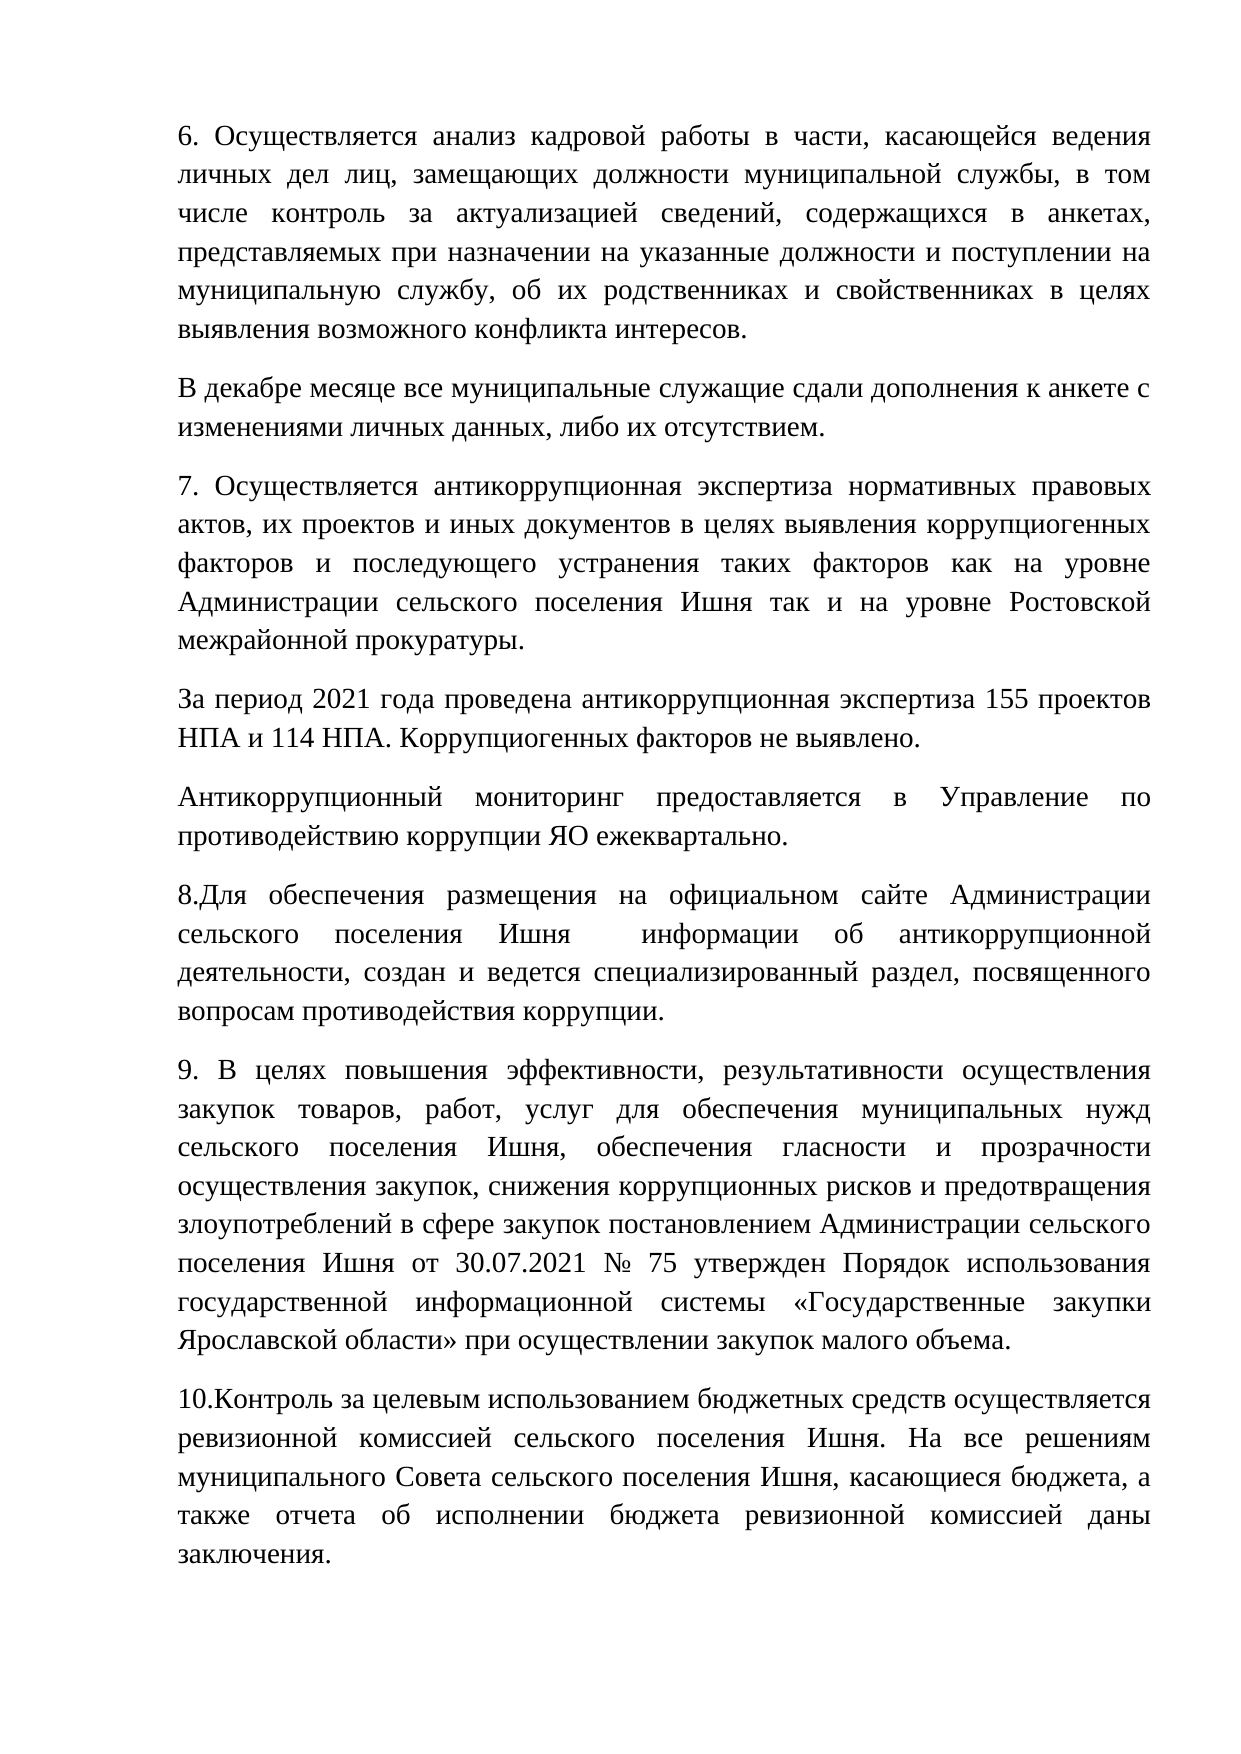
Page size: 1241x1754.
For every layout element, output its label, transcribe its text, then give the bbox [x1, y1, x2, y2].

text 8.Для обеспечения размещения на официальном сайте Администрации сельского поселения Ишня информации об антикоррупционной деятельности, создан и ведется специализированный раздел, посвященного вопросам противодействия коррупции. [177, 877, 1152, 1027]
text 9. В целях повышения эффективности, результативности осуществления закупок товаров, работ, услуг для обеспечения муниципальных нужд сельского поселения Ишня, обеспечения гласности и прозрачности осуществления закупок, снижения коррупционных рисков и предотвращения злоупотреблений в сфере закупок постановлением Администрации сельского поселения Ишня от 30.07.2021 № 75 утвержден Порядок использования государственной информационной системы «Государственные закупки Ярославской области» при осуществлении закупок малого объема. [177, 1052, 1152, 1356]
text 7. Осуществляется антикоррупционная экспертиза нормативных правовых актов, их проектов и иных документов в целях выявления коррупциогенных факторов и последующего устранения таких факторов как на уровне Администрации сельского поселения Ишня так и на уровне Ростовской межрайонной прокуратуры. [177, 468, 1152, 656]
text Антикоррупционный мониторинг предоставляется в Управление по противодействию коррупции ЯО ежеквартально. [177, 779, 1152, 852]
text За период 2021 года проведена антикоррупционная экспертиза 155 проектов НПА и 114 НПА. Коррупциогенных факторов не выявлено. [177, 682, 1152, 754]
text 6. Осуществляется анализ кадровой работы в части, касающейся ведения личных дел лиц, замещающих должности муниципальной службы, в том числе контроль за актуализацией сведений, содержащихся в анкетах, представляемых при назначении на указанные должности и поступлении на муниципальную службу, об их родственниках и свойственниках в целях выявления возможного конфликта интересов. [177, 118, 1152, 344]
text 10.Контроль за целевым использованием бюджетных средств осуществляется ревизионной комиссией сельского поселения Ишня. На все решениям муниципального Совета сельского поселения Ишня, касающиеся бюджета, а также отчета об исполнении бюджета ревизионной комиссией даны заключения. [177, 1382, 1152, 1569]
text В декабре месяце все муниципальные служащие сдали дополнения к анкете с изменениями личных данных, либо их отсутствием. [177, 370, 1152, 442]
